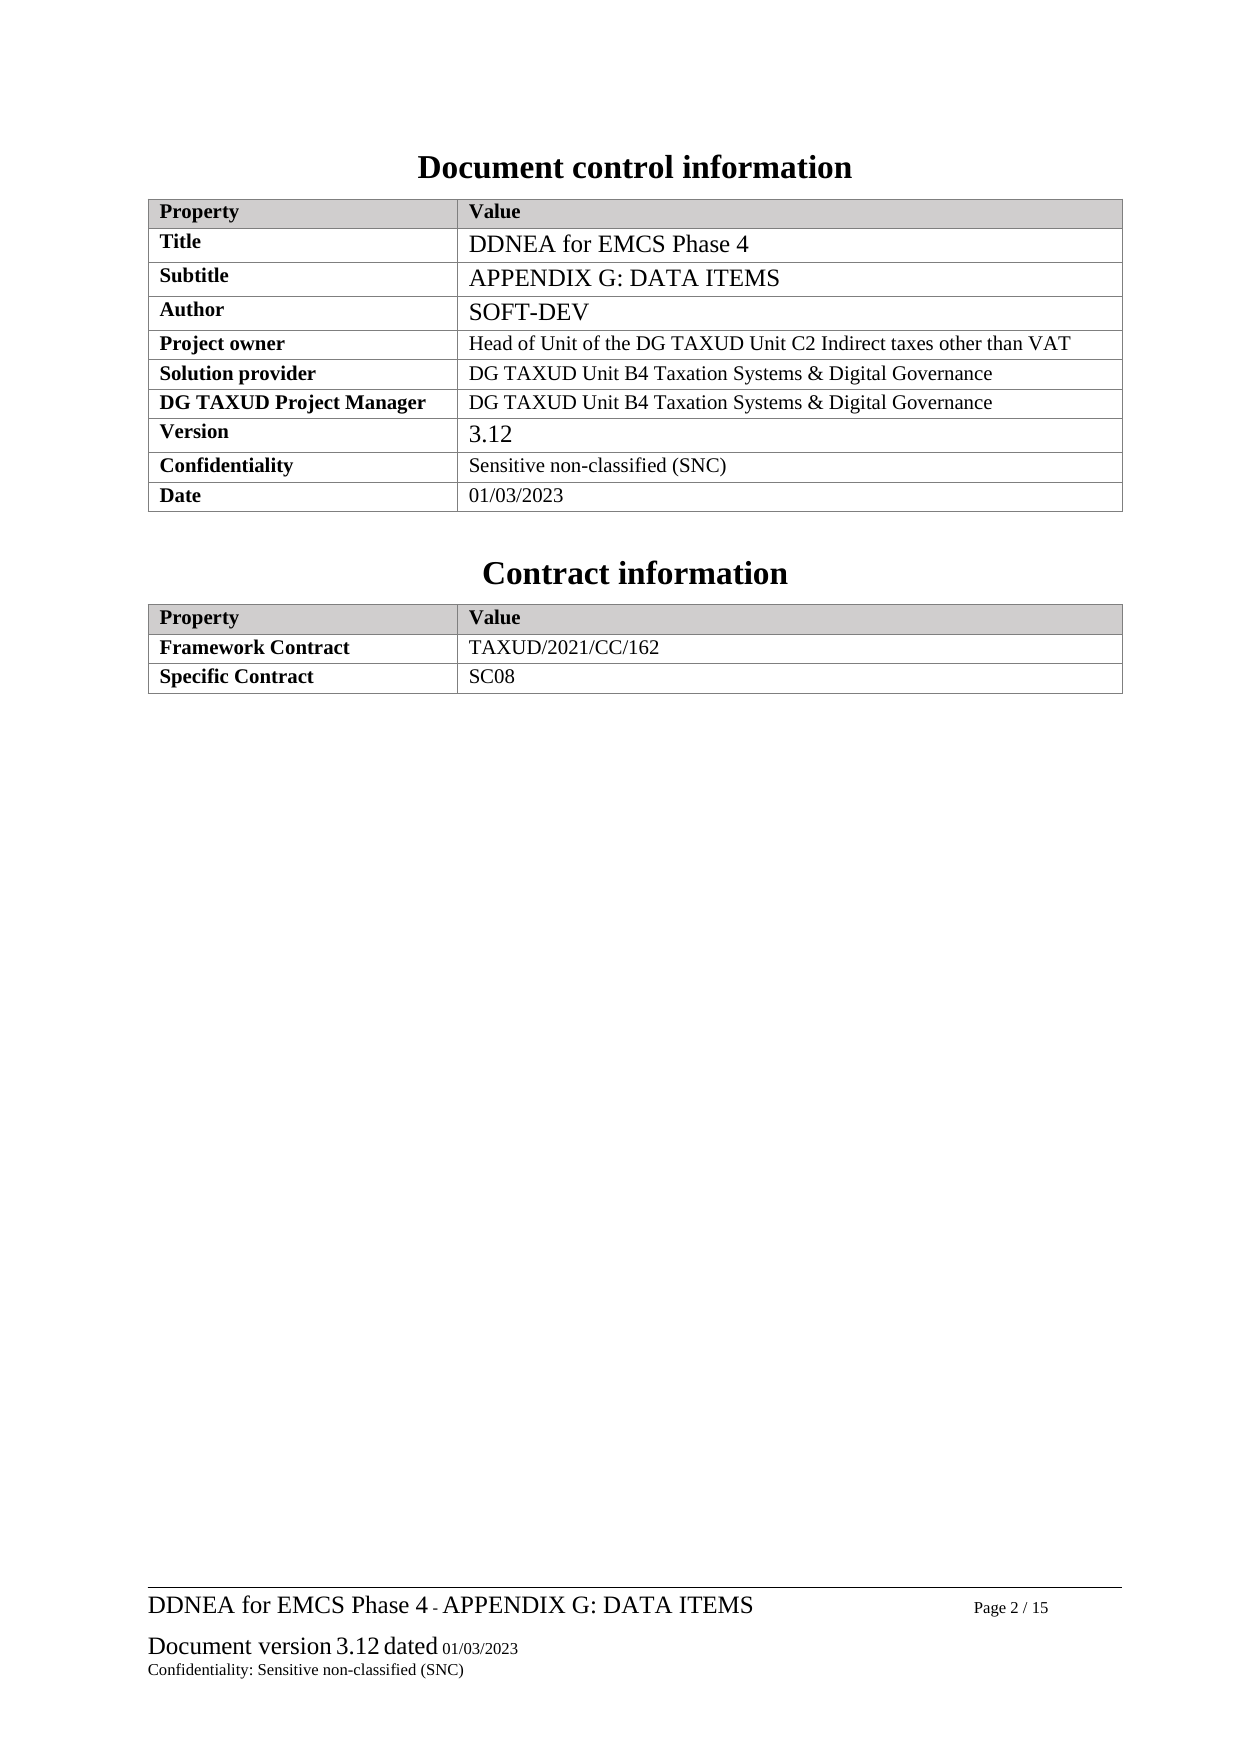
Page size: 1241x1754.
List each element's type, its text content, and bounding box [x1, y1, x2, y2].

table_header Value [458, 605, 1122, 634]
table_cell [458, 297, 1122, 330]
table_cell Project owner [149, 331, 457, 359]
table_cell Specific Contract [149, 664, 457, 692]
text Contract information [148, 553, 1122, 592]
table_cell [458, 453, 1122, 482]
table_cell SC08 [458, 664, 1122, 692]
text Document control information [148, 148, 1122, 186]
table_cell Framework Contract [149, 635, 457, 663]
table_header Property [149, 605, 457, 634]
table_cell Solution provider [149, 360, 457, 389]
table_cell Confidentiality [149, 453, 457, 482]
table_cell Subtitle [149, 263, 457, 296]
table_cell Author [149, 297, 457, 330]
table_header Value [458, 200, 1122, 228]
table_cell [458, 483, 1122, 511]
table_cell Date [149, 483, 457, 511]
table_cell DG TAXUD Unit [458, 360, 1122, 389]
table_cell [458, 419, 1122, 452]
table_cell [458, 229, 1122, 262]
table_cell Version [149, 419, 457, 452]
table_cell TAXUD/2021/CC/162 [458, 635, 1122, 663]
table_cell Title [149, 229, 457, 262]
table_header Property [149, 200, 457, 228]
table_cell DG TAXUD Project Manager [149, 390, 457, 418]
table_cell Head of Unit of the DG TAXUD Unit [458, 331, 1122, 359]
table_cell DG TAXUD Unit [458, 390, 1122, 418]
